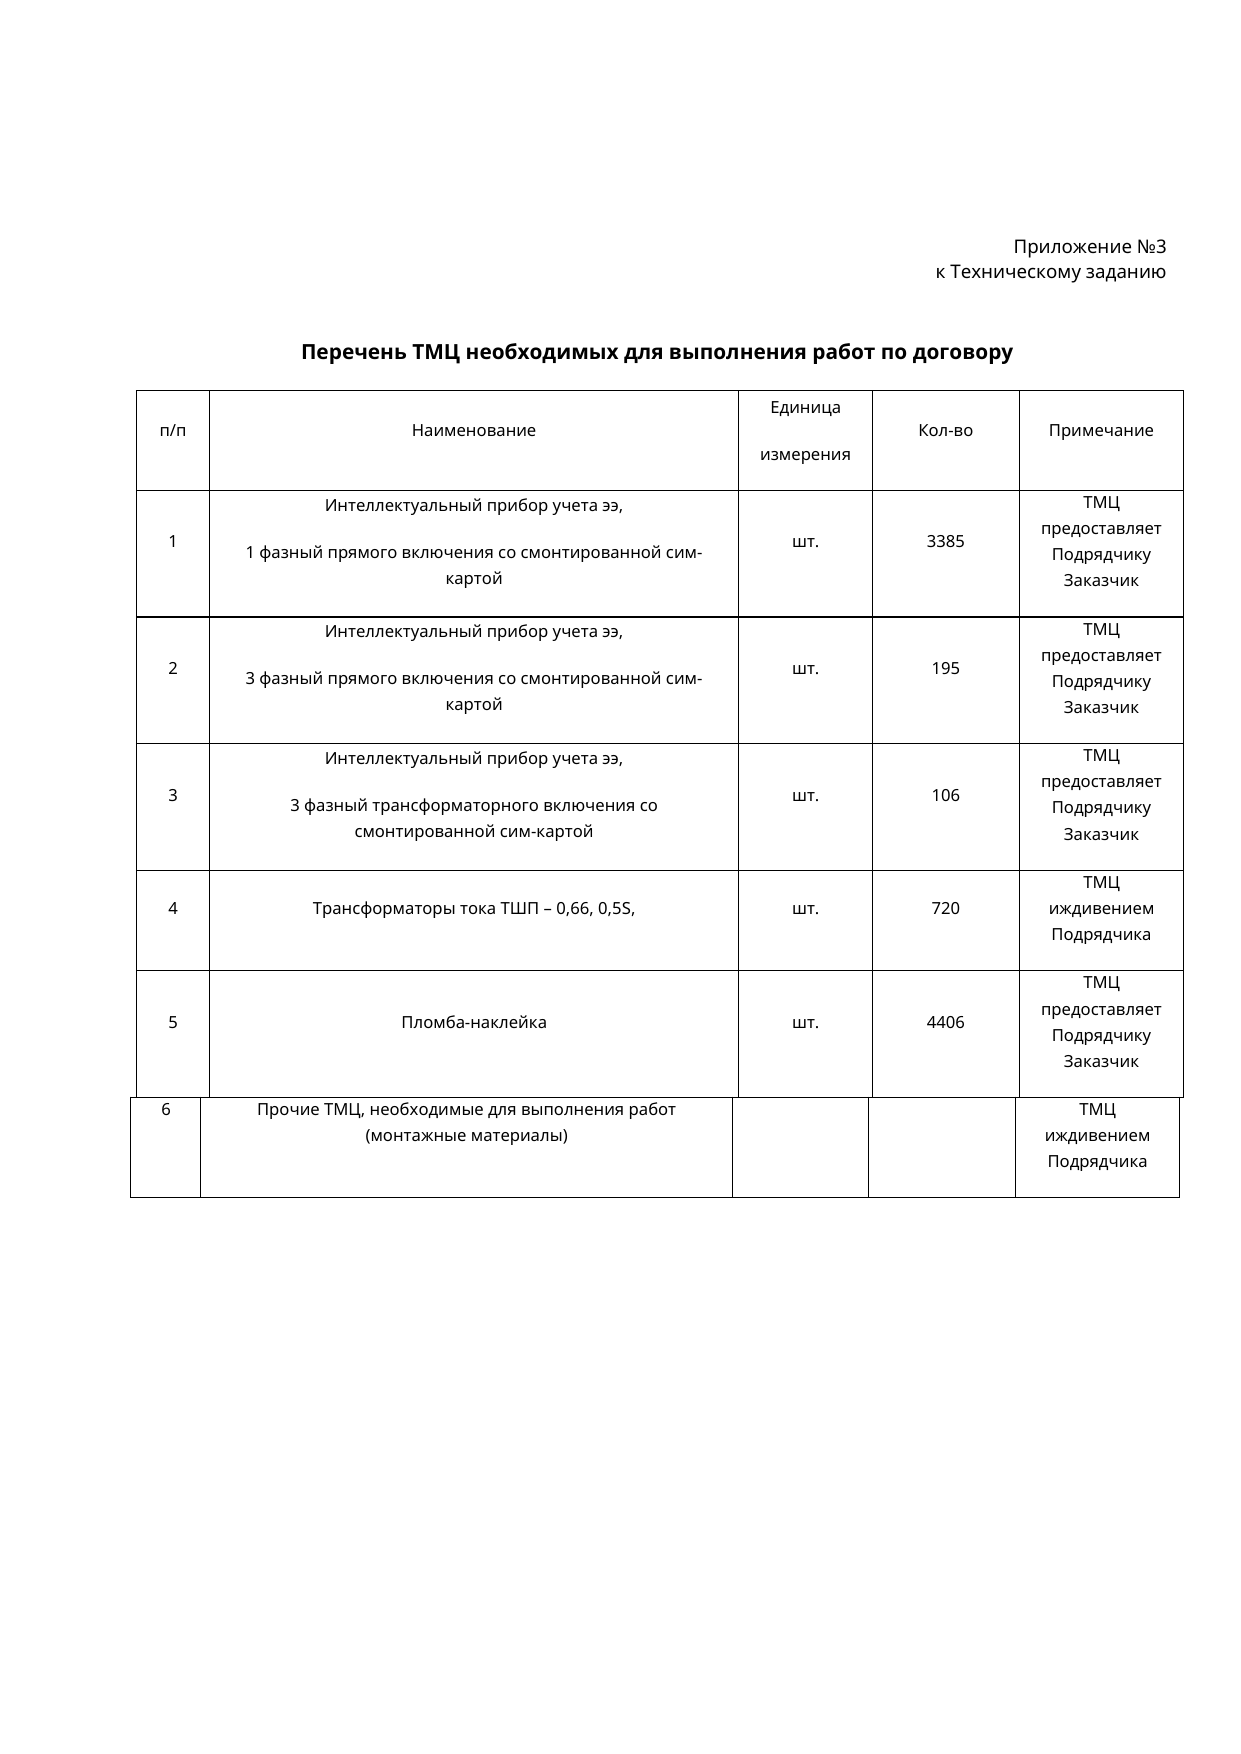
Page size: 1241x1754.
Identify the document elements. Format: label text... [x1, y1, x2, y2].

table_cell ТМЦ предоставляет Подрядчику Заказчик [1020, 491, 1183, 616]
table_cell [869, 1098, 1015, 1197]
table_cell Интеллектуальный прибор учета ээ, 3 фазный прямого включения со смонтированной сим-картой [210, 618, 738, 743]
table_header Примечание [1020, 391, 1183, 490]
table_cell Интеллектуальный прибор учета ээ, 1 фазный прямого включения со смонтированной сим-картой [210, 491, 738, 616]
table_cell 2 [137, 618, 209, 743]
table_cell ТМЦ иждивением Подрядчика [1016, 1098, 1179, 1197]
table_cell [733, 1098, 868, 1197]
table_cell ТМЦ предоставляет Подрядчику Заказчик [1020, 971, 1183, 1097]
table_cell 4406 [873, 971, 1019, 1097]
table_cell Интеллектуальный прибор учета ээ, 3 фазный трансформаторного включения со смонтированной сим-картой [210, 744, 738, 869]
table_cell ТМЦ предоставляет Подрядчику Заказчик [1020, 618, 1183, 743]
table_cell 3385 [873, 491, 1019, 616]
table_header Кол-во [873, 391, 1019, 490]
table_header Единица измерения [739, 391, 872, 490]
subtitle Приложение №3 [856, 233, 1167, 258]
table_cell 1 [137, 491, 209, 616]
table_cell ТМЦ предоставляет Подрядчику Заказчик [1020, 744, 1183, 869]
table_cell 4 [137, 871, 209, 970]
table_cell Пломба-наклейка [210, 971, 738, 1097]
text к Техническому заданию [856, 258, 1167, 284]
table_cell 6 [131, 1098, 200, 1197]
table_cell 3 [137, 744, 209, 869]
table_cell шт. [739, 971, 872, 1097]
table_cell Трансформаторы тока ТШП – 0,66, 0,5S, [210, 871, 738, 970]
table_header Наименование [210, 391, 738, 490]
table_cell шт. [739, 491, 872, 616]
table_cell шт. [739, 871, 872, 970]
table_cell 720 [873, 871, 1019, 970]
table_cell 106 [873, 744, 1019, 869]
text Перечень ТМЦ необходимых для выполнения работ по договору [148, 337, 1167, 365]
table_cell шт. [739, 744, 872, 869]
table_cell 5 [137, 971, 209, 1097]
table_header п/п [137, 391, 209, 490]
table_cell Прочие ТМЦ, необходимые для выполнения работ (монтажные материалы) [201, 1098, 732, 1197]
table_cell 195 [873, 618, 1019, 743]
table_cell шт. [739, 618, 872, 743]
table_cell ТМЦ иждивением Подрядчика [1020, 871, 1183, 970]
